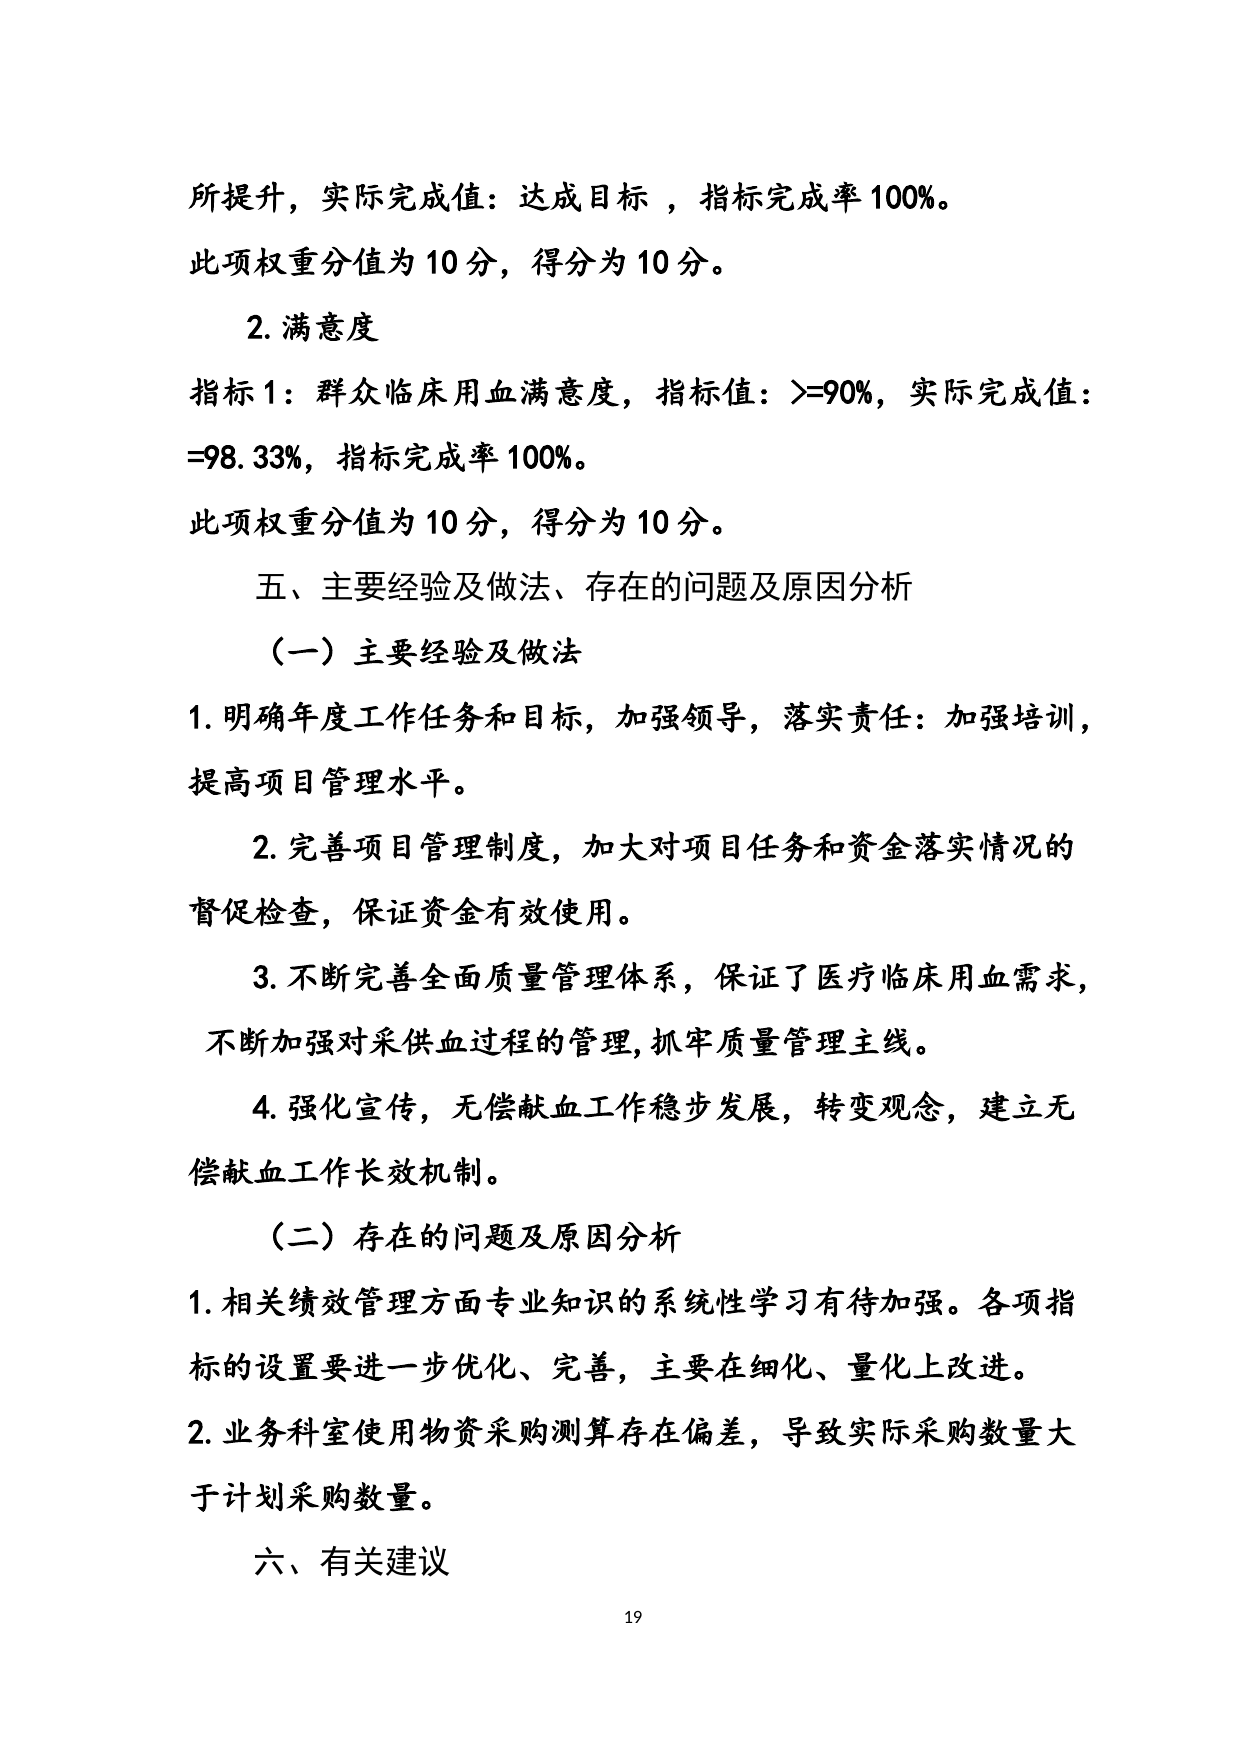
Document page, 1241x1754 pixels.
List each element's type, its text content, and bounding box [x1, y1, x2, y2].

text 五、主要经验及做法、存在的问题及原因分析 [187, 552, 1078, 617]
text （一）主要经验及做法 1.明确年度工作任务和目标，加强领导，落实责任：加强培训，提高项目管理水平。 2.完善项目管理制度，加大对项目任务和资金落实情况的督促检查，保证资金有效使用。 3.不断完善全面质量管理体系，保证了医疗临床用血需求, 不断加强对采供血过程的管理,抓牢质量管理主线。 4.强化宣传，无偿献血工作稳步发展，转变观念，建立无偿献血工作长效机制。 （二）存在的问题及原因分析 1.相关绩效管理方面专业知识的系统性学习有待加强。各项指标的设置要进一步优化、完善，主要在细化、量化上改进。 2.业务科室使用物资采购测算存在偏差，导致实际采购数量大于计划采购数量。 [187, 617, 1078, 1527]
text 2.满意度 指标1：群众临床用血满意度，指标值：>=90%，实际完成值：=98.33%，指标完成率100%。 此项权重分值为10分，得分为10分。 [187, 292, 1078, 552]
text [187, 162, 1078, 292]
text 六、有关建议 [187, 1527, 1078, 1592]
